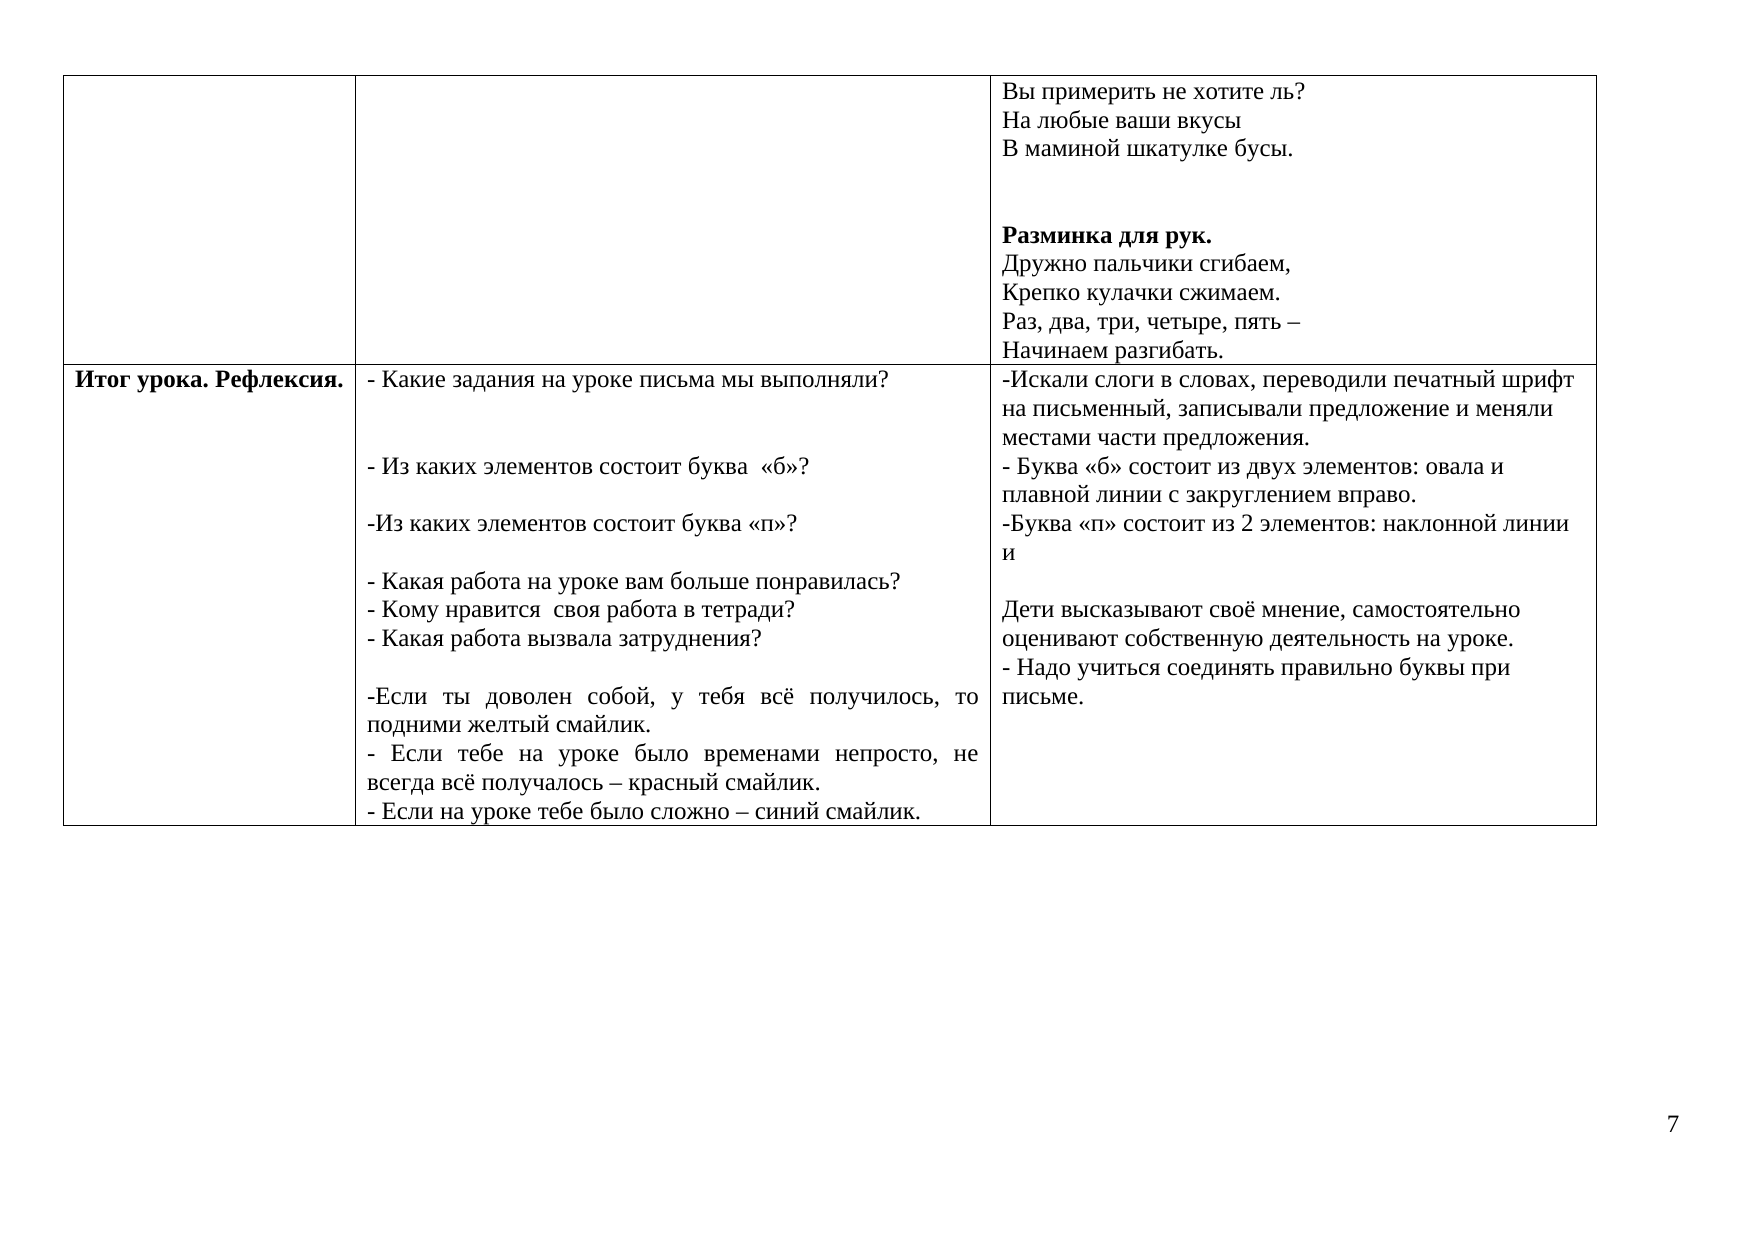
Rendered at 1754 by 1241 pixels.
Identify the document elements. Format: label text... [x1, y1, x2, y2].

table_cell -Искали слоги в словах, переводили печатный шрифт на письменный, записывали предложение и меняли местами части предложения. - Буква «б» состоит из двух элементов: овала и плавной линии с закруглением вправо. -Буква «п» состоит из 2 элементов: наклонной линии и Дети высказывают своё мнение, самостоятельно оценивают собственную деятельность на уроке. - Надо учиться соединять правильно буквы при письме. [991, 365, 1596, 824]
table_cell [991, 76, 1596, 363]
table_cell Итог урока. Рефлексия. [64, 365, 355, 824]
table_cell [356, 76, 990, 363]
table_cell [64, 76, 355, 363]
table_cell - Какие задания на уроке письма мы выполняли? - Из каких элементов состоит буква «б»? -Из каких элементов состоит буква «п»? - Какая работа на уроке вам больше понравилась? - Кому нравится своя работа в тетради? - Какая работа вызвала затруднения? -Если ты доволен собой, у тебя всё получилось, то подними желтый смайлик. - Если тебе на уроке было временами непросто, не всегда всё получалось – красный смайлик. - Если на уроке тебе было сложно – синий смайлик. [356, 365, 990, 824]
